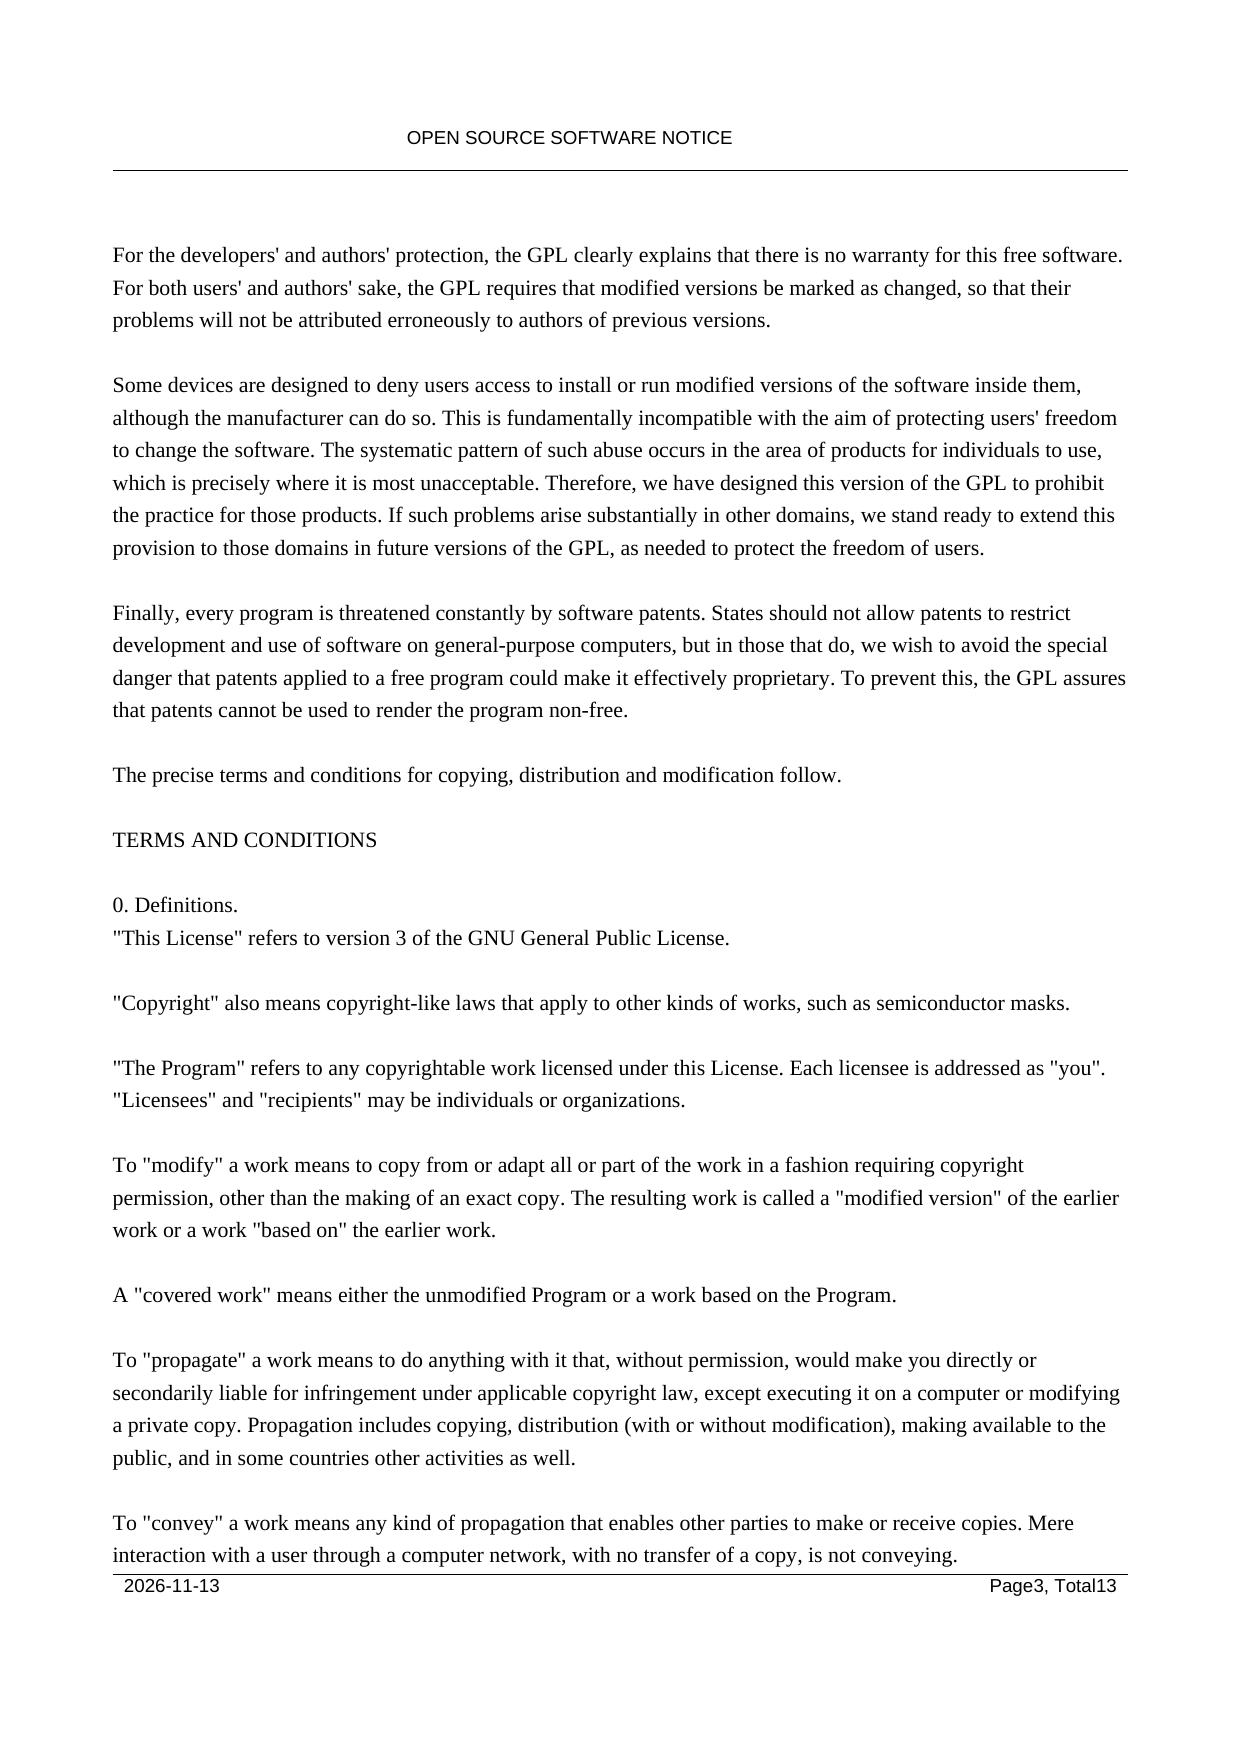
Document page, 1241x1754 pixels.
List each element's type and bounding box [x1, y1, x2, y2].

text [112, 206, 1128, 1571]
